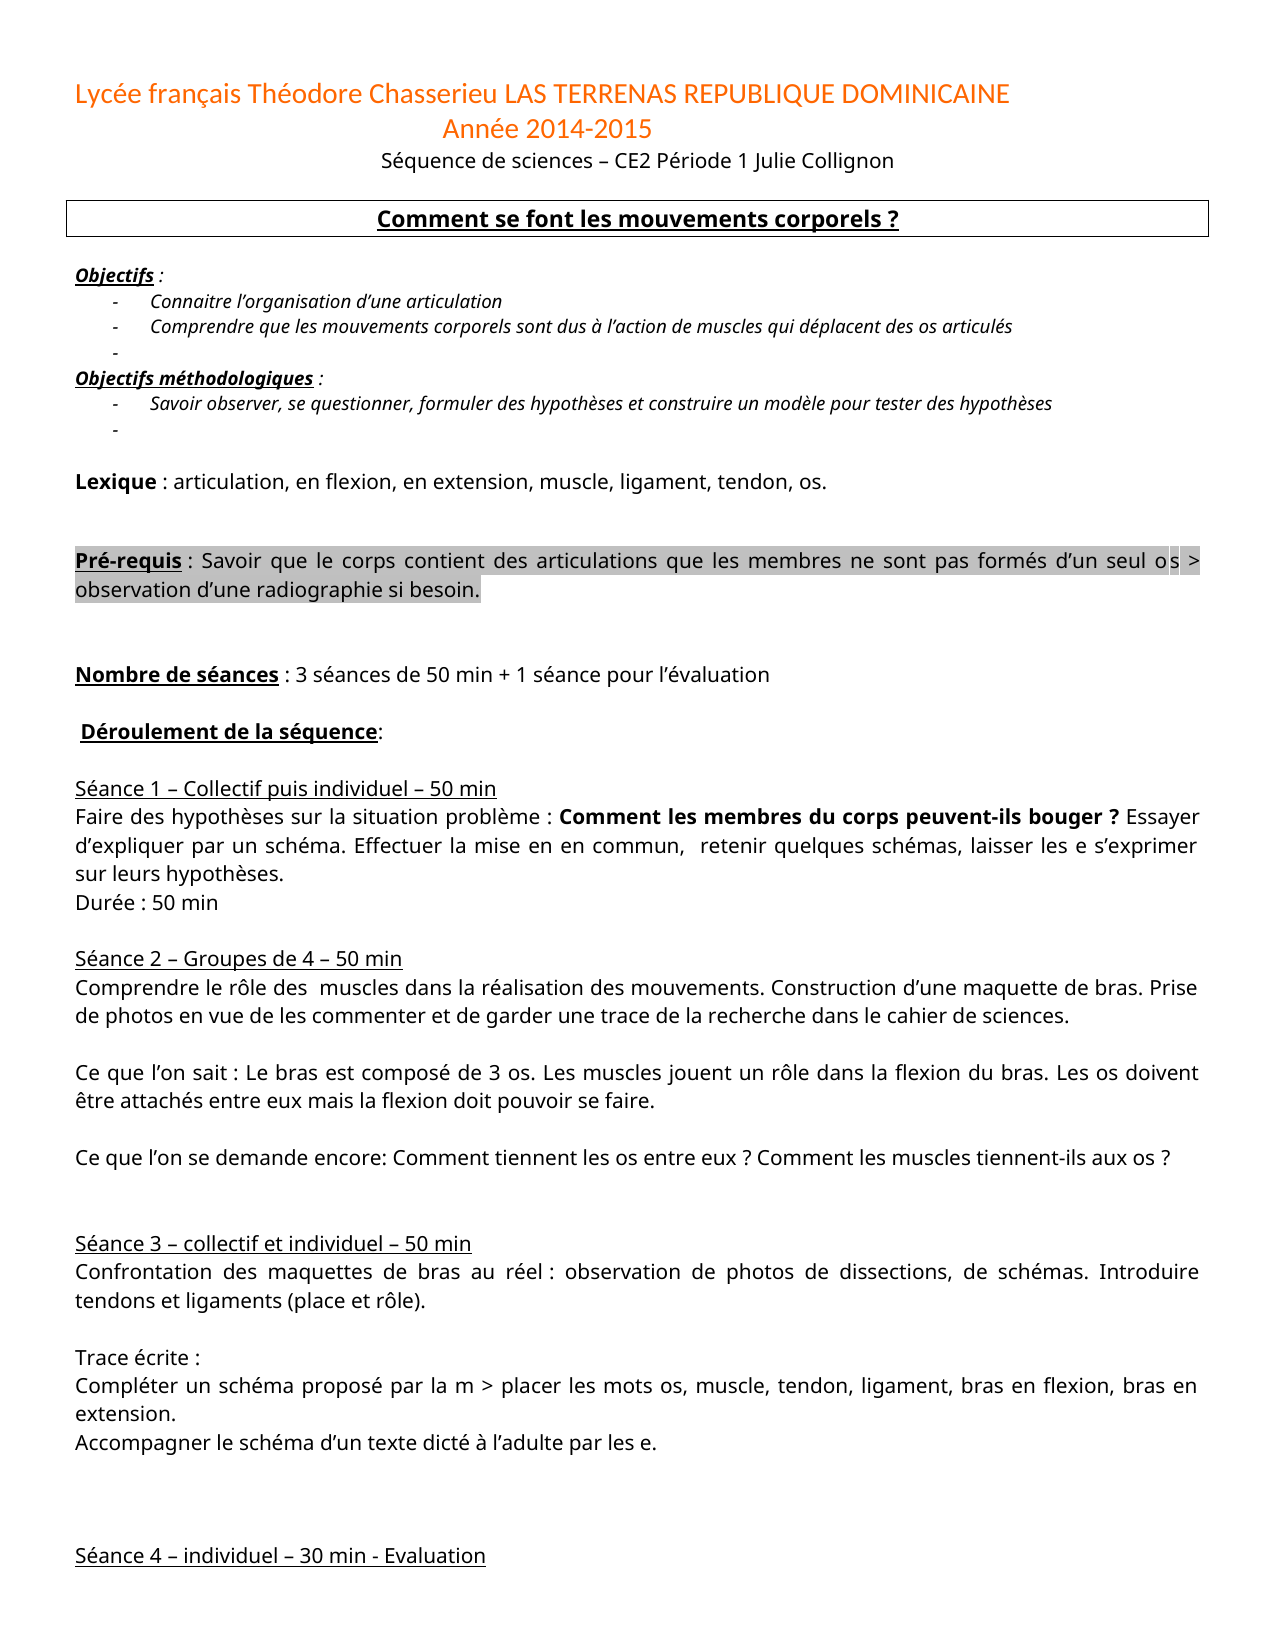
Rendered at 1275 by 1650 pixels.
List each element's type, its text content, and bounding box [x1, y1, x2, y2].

text Objectifs méthodologiques : [75, 365, 1200, 390]
text Lexique : articulation, en flexion, en extension, muscle, ligament, tendon, os. [75, 467, 1200, 495]
text Comment se font les mouvements corporels ? [67, 201, 1208, 236]
text Séquence de sciences – CE2 Période 1 Julie Collignon [75, 146, 1200, 175]
text Ce que l’on se demande encore: Comment tiennent les os entre eux ? Comment les muscles tiennent-ils aux os ? [75, 1143, 1200, 1172]
list Comprendre que les mouvements corporels sont dus à l’action de muscles qui déplacent des os articulés [112, 314, 1200, 339]
text Trace écrite : [75, 1343, 1200, 1371]
text Accompagner le schéma d’un texte dicté à l’adulte par les e. [75, 1428, 1200, 1456]
list Connaitre l’organisation d’une articulation [112, 288, 1200, 314]
list Savoir observer, se questionner, formuler des hypothèses et construire un modèle pour tester des hypothèses [112, 390, 1200, 416]
text Séance 4 – individuel – 30 min - Evaluation [75, 1542, 1200, 1570]
text Lycée français Théodore Chasserieu LAS TERRENAS REPUBLIQUE DOMINICAINE Année 2014-2015 [75, 75, 1200, 146]
text Séance 3 – collectif et individuel – 50 min [75, 1229, 1200, 1257]
text Durée : 50 min [75, 888, 1200, 916]
text Pré-requis : Savoir que le corps contient des articulations que les membres ne sont pas formés d’un seul os > observation d’une radiographie si besoin. [481, 546, 1200, 603]
text Compléter un schéma proposé par la m > placer les mots os, muscle, tendon, ligament, bras en flexion, bras en extension. [75, 1371, 1200, 1428]
text Nombre de séances : 3 séances de 50 min + 1 séance pour l’évaluation [75, 660, 1200, 688]
text Déroulement de la séquence: [75, 717, 1200, 745]
text Confrontation des maquettes de bras au réel : observation de photos de dissections, de schémas. Introduire tendons et ligaments (place et rôle). [75, 1257, 1200, 1314]
text Objectifs : [75, 263, 1200, 288]
text Séance 1 – Collectif puis individuel – 50 min [75, 774, 1200, 802]
text Faire des hypothèses sur la situation problème : Comment les membres du corps peuvent-ils bouger ? Essayer d’expliquer par un schéma. Effectuer la mise en en commun, retenir quelques schémas, laisser les e s’exprimer sur leurs hypothèses. [75, 802, 1200, 888]
text Séance 2 – Groupes de 4 – 50 min [75, 944, 1200, 973]
text Comprendre le rôle des muscles dans la réalisation des mouvements. Construction d’une maquette de bras. Prise de photos en vue de les commenter et de garder une trace de la recherche dans le cahier de sciences. [75, 973, 1200, 1030]
text Ce que l’on sait : Le bras est composé de 3 os. Les muscles jouent un rôle dans la flexion du bras. Les os doivent être attachés entre eux mais la flexion doit pouvoir se faire. [75, 1058, 1200, 1115]
